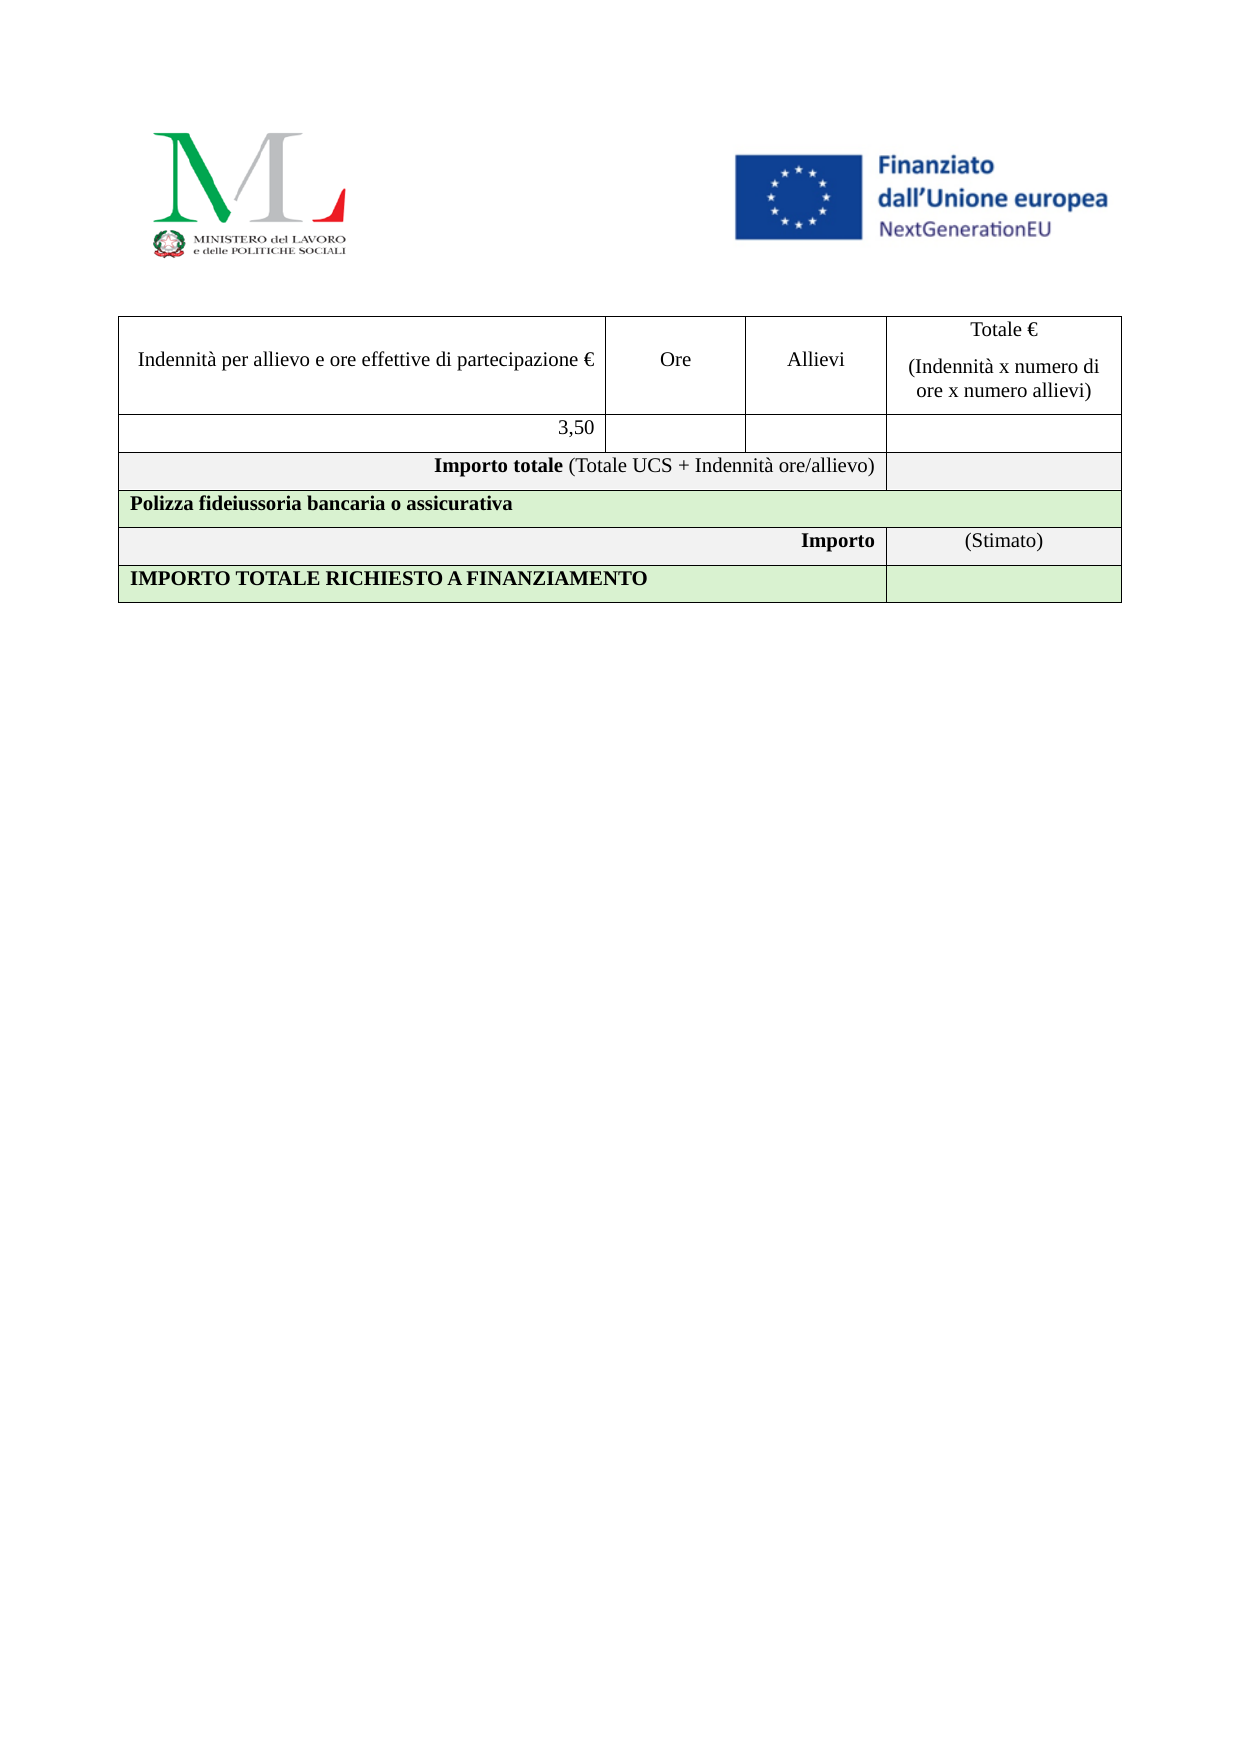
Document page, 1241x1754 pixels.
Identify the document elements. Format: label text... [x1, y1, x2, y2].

table_cell (Stimato) [887, 528, 1121, 565]
picture [725, 134, 1122, 253]
table_cell [887, 566, 1121, 602]
table_cell Importo totale (Totale UCS + Indennità ore/allievo) [119, 453, 886, 489]
table_cell Totale € (Indennità x numero di ore x numero allievi) [887, 317, 1121, 414]
table_cell Ore [606, 317, 745, 414]
table_cell [606, 415, 745, 452]
table_cell IMPORTO TOTALE RICHIESTO A FINANZIAMENTO [119, 566, 886, 602]
table_cell [746, 415, 886, 452]
table_cell Importo [119, 528, 886, 565]
table_cell 3,50 [119, 415, 605, 452]
table_cell Indennità per allievo e ore effettive di partecipazione € [119, 317, 605, 414]
picture [118, 105, 379, 285]
table_cell [887, 453, 1121, 489]
table_cell Allievi [746, 317, 886, 414]
table_cell Polizza fideiussoria bancaria o assicurativa [119, 491, 1121, 527]
table_cell [887, 415, 1121, 452]
